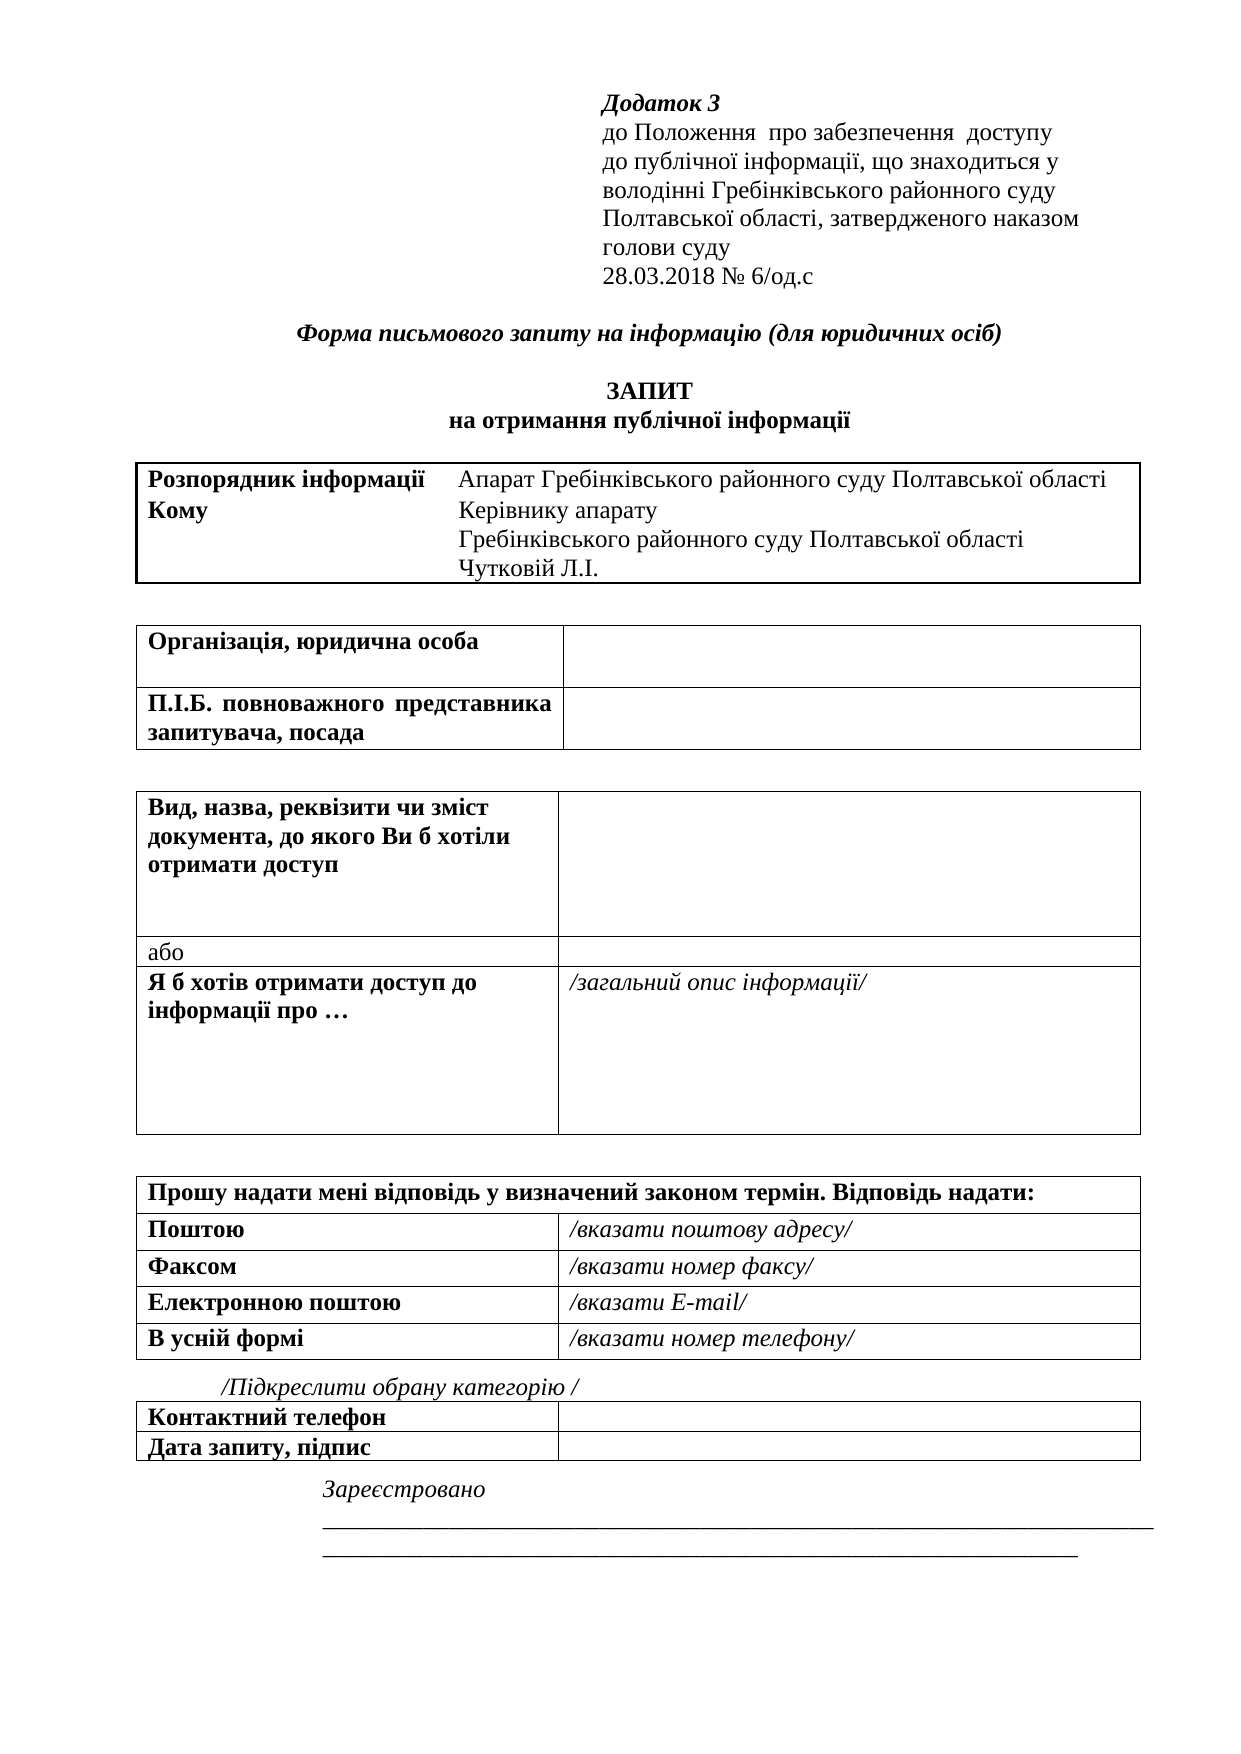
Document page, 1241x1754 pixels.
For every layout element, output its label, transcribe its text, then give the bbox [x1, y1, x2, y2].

table_cell або [137, 937, 558, 966]
table_header [559, 792, 1140, 936]
table_header [564, 626, 1140, 687]
table_cell П.І.Б. повноважного представника запитувача, посада [137, 688, 563, 749]
text Додаток 3 [602, 88, 1152, 117]
text до Положення про забезпечення доступу [602, 117, 1152, 146]
table_cell [559, 937, 1140, 966]
text 28.03.2018 № 6/од.с [529, 261, 1152, 290]
table_cell Керівнику апарату Гребінківського районного суду Полтавської області Чутковій Л.І. [226, 496, 1139, 582]
table_cell В усній формі [137, 1324, 558, 1358]
text на отримання публічної інформації [148, 405, 1152, 433]
table_cell /вказати номер телефону/ [559, 1324, 1140, 1358]
table_header Апарат Гребінківського районного суду Полтавської області [446, 464, 1139, 496]
table_header Прошу надати мені відповідь у визначений законом термін. Відповідь надати: [137, 1177, 1140, 1213]
text Зареєстровано ______________________________________________________________________________________________________________________________ [323, 1474, 1154, 1528]
table_cell /загальний опис інформації/ [559, 967, 1140, 1134]
table_cell Поштою [137, 1214, 558, 1250]
table_cell /вказати номер факсу/ [559, 1251, 1140, 1286]
table_cell Кому [138, 496, 226, 582]
table_header Розпорядник інформації [138, 464, 446, 496]
table_cell Я б хотів отримати доступ до інформації про … [137, 967, 558, 1134]
table_cell [559, 1432, 1140, 1460]
text ЗАПИТ [148, 376, 1152, 405]
text до публічної інформації, що знаходиться у володінні Гребінківського районного суду [602, 146, 1152, 203]
table_header Вид, назва, реквізити чи зміст документа, до якого Ви б хотіли отримати доступ [137, 792, 558, 936]
table_cell Дата запиту, підпис [137, 1432, 558, 1460]
table_cell Факсом [137, 1251, 558, 1286]
table_header Організація, юридична особа [137, 626, 563, 687]
table_cell /вказати поштову адресу/ [559, 1214, 1140, 1250]
table_header [559, 1402, 1140, 1431]
table_cell [564, 688, 1140, 749]
text /Підкреслити обрану категорію / [148, 1372, 1154, 1401]
table_header Контактний телефон [137, 1402, 558, 1431]
text Зареєстровано ______________________________________________________________________________________________________________________________ [323, 1529, 1154, 1560]
table_cell Електронною поштою [137, 1287, 558, 1322]
text Форма письмового запиту на інформацію (для юридичних осіб) [148, 318, 1152, 347]
text Полтавської області, затвердженого наказом голови суду [602, 203, 1152, 261]
table_cell /вказати Е-mail/ [559, 1287, 1140, 1322]
